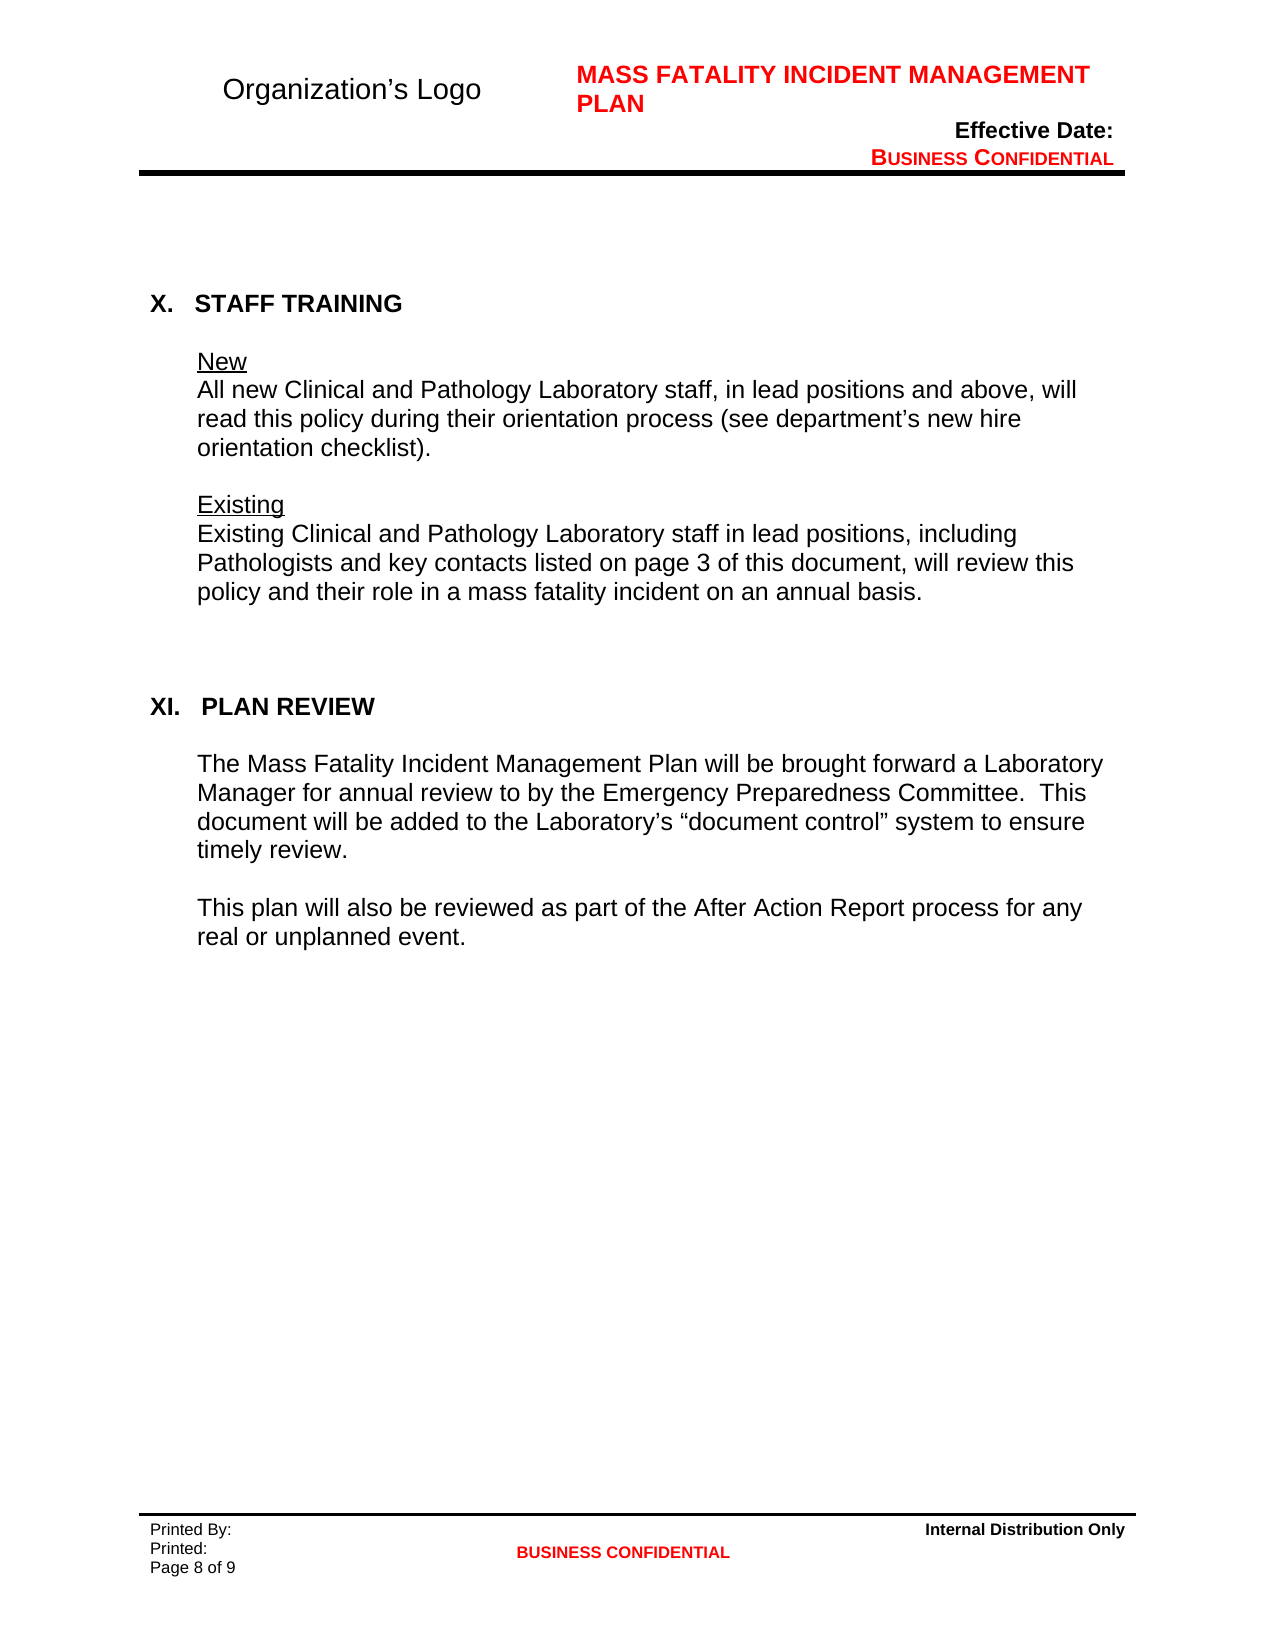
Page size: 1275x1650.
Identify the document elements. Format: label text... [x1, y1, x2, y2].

text New [197, 347, 1125, 375]
text All new Clinical and Pathology Laboratory staff, in lead positions and above, will read this policy during their orientation process (see department’s new hire orientation checklist). [197, 375, 1125, 462]
text Existing Clinical and Pathology Laboratory staff in lead positions, including Pathologists and key contacts listed on page 3 of this document, will review this policy and their role in a mass fatality incident on an annual basis. [197, 519, 1125, 605]
text The Mass Fatality Incident Management Plan will be brought forward a Laboratory Manager for annual review to by the Emergency Preparedness Committee. This document will be added to the Laboratory’s “document control” system to ensure timely review. [197, 749, 1125, 864]
text This plan will also be reviewed as part of the After Action Report process for any real or unplanned event. [197, 893, 1125, 950]
text AN REVIEW [150, 692, 1125, 720]
text Existing [197, 490, 1125, 519]
text X. STAFF TRAINING [150, 289, 1125, 318]
